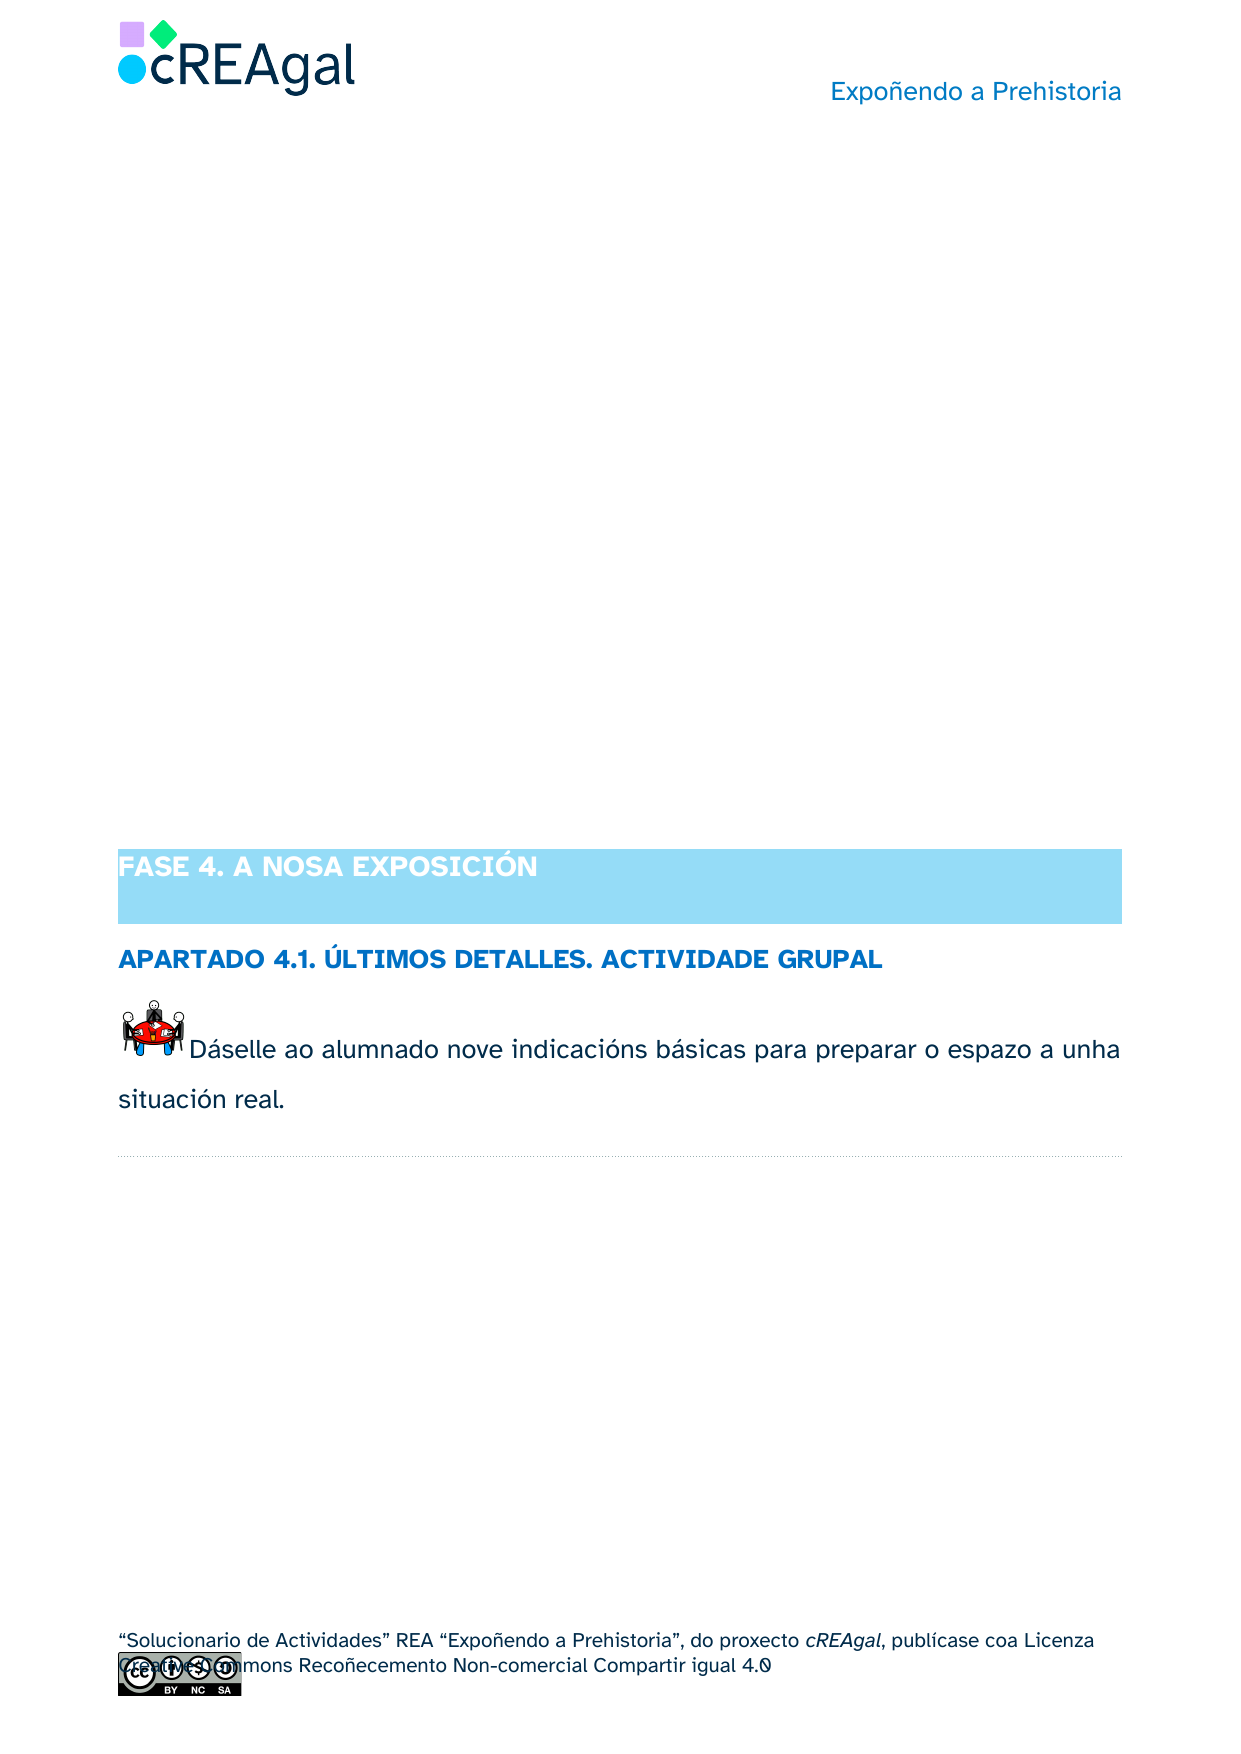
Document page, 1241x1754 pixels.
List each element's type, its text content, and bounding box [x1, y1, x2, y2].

picture [118, 1652, 242, 1696]
text Dáselle ao alumnado nove indicacións básicas para preparar o espazo a unha situación real. [118, 1032, 1122, 1157]
text FASE 4. A NOSA EXPOSICIÓN [118, 849, 1122, 924]
text APARTADO 4.1. ÚLTIMOS DETALLES. ACTIVIDADE GRUPAL [118, 943, 1122, 1016]
picture [118, 20, 355, 96]
picture [118, 993, 189, 1064]
